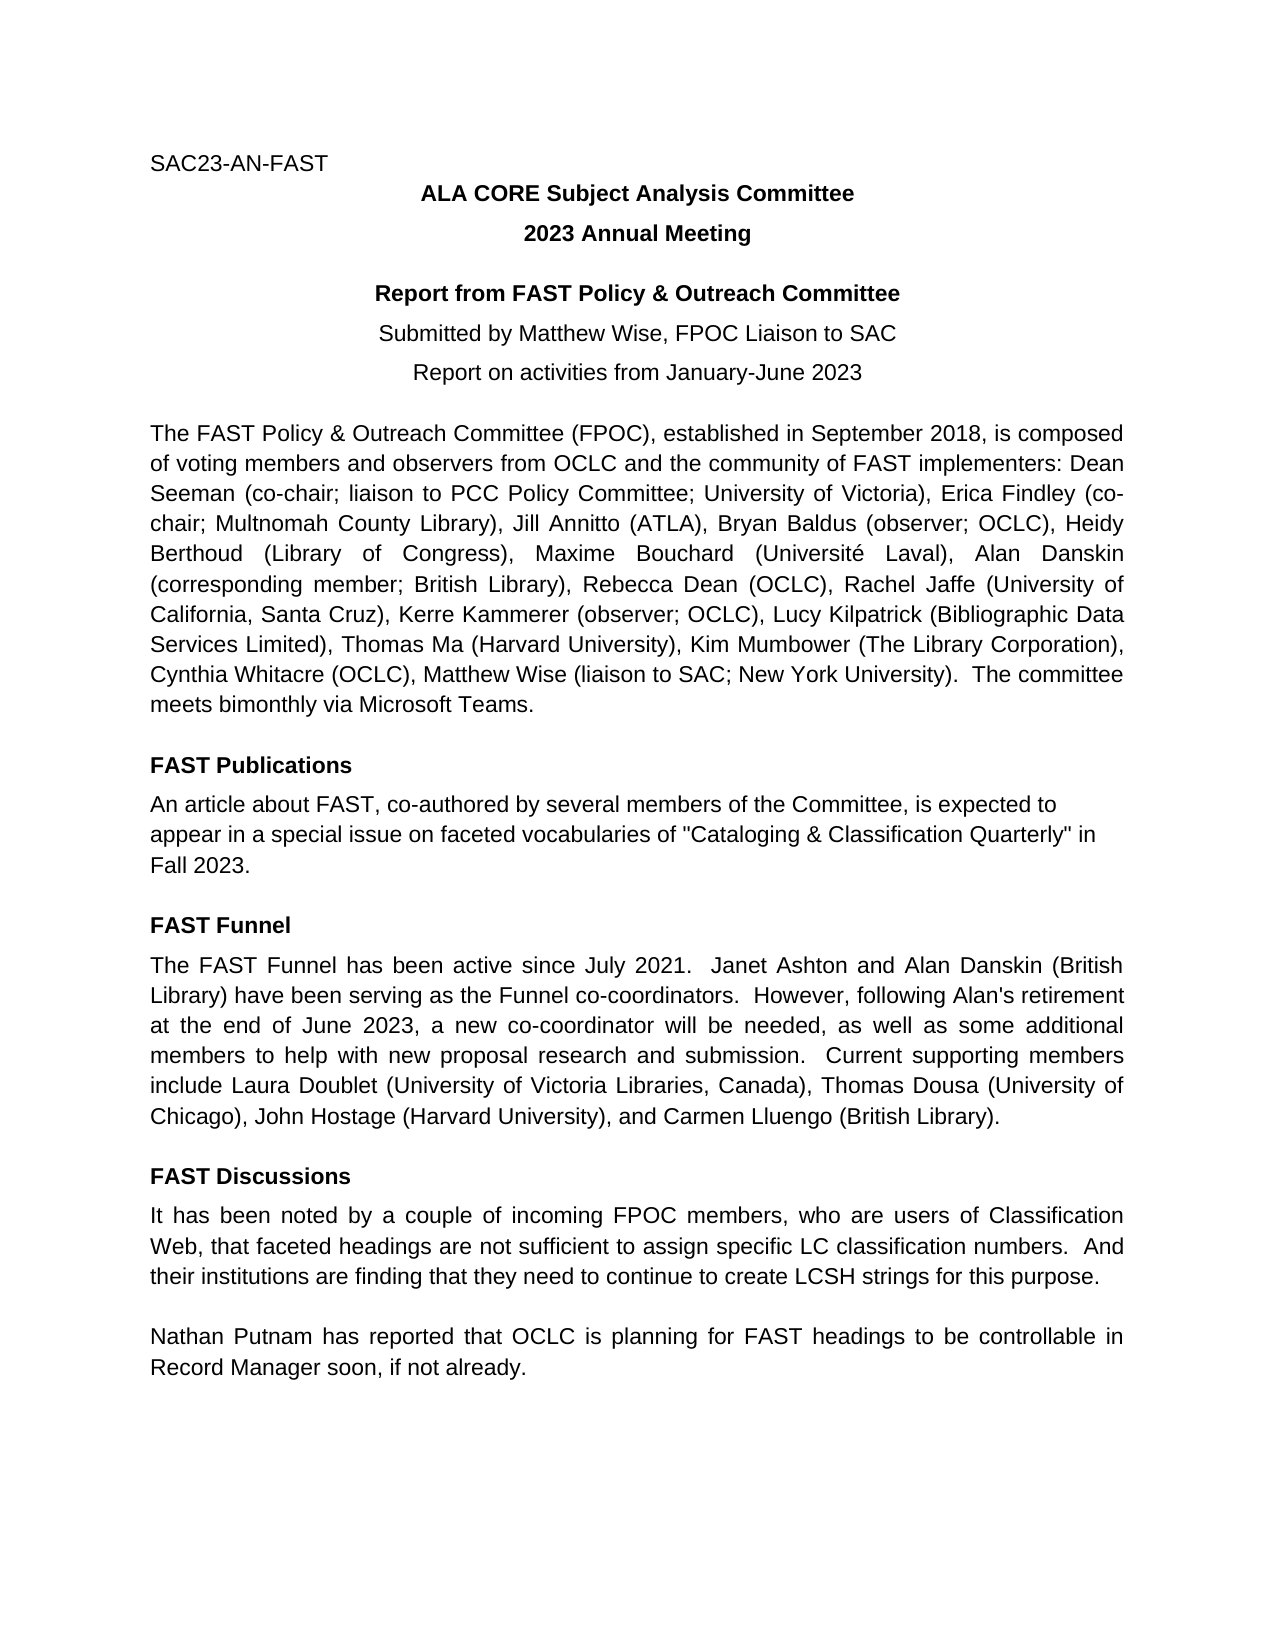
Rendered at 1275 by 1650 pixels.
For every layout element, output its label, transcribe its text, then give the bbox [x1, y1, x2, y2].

text Report on activities from January-June 2023 [150, 359, 1125, 385]
text Submitted by Matthew Wise, FPOC Liaison to SAC [150, 319, 1125, 346]
text 2023 Annual Meeting [150, 220, 1125, 246]
text The FAST Policy & Outreach Committee (FPOC), established in September 2018, is composed of voting members and observers from OCLC and the community of FAST implementers: Dean Seeman (co-chair; liaison to PCC Policy Committee; University of Victoria), Erica Findley (co-chair; Multnomah County Library), Jill Annitto (ATLA), Bryan Baldus (observer; OCLC), Heidy Berthoud (Library of Congress), Maxime Bouchard (Université Laval), Alan Danskin (corresponding member; British Library), Rebecca Dean (OCLC), Rachel Jaffe (University of California, Santa Cruz), Kerre Kammerer (observer; OCLC), Lucy Kilpatrick (Bibliographic Data Services Limited), Thomas Ma (Harvard University), Kim Mumbower (The Library Corporation), Cynthia Whitacre (OCLC), Matthew Wise (liaison to SAC; New York University). The committee meets bimonthly via Microsoft Teams. [150, 419, 1125, 718]
text An article about FAST, co-authored by several members of the Committee, is expected to appear in a special issue on faceted vocabularies of "Cataloging & Classification Quarterly" in Fall 2023. [150, 791, 1125, 878]
text SAC23-AN-FAST [150, 150, 1125, 176]
text FAST Funnel [150, 912, 1125, 938]
text The FAST Funnel has been active since July 2021. Janet Ashton and Alan Danskin (British Library) have been serving as the Funnel co-coordinators. However, following Alan's retirement at the end of June 2023, a new co-coordinator will be needed, as well as some additional members to help with new proposal research and submission. Current supporting members include Laura Doublet (University of Victoria Libraries, Canada), Thomas Dousa (University of Chicago), John Hostage (Harvard University), and Carmen Lluengo (British Library). [150, 952, 1125, 1129]
text Nathan Putnam has reported that OCLC is planning for FAST headings to be controllable in Record Manager soon, if not already. [150, 1323, 1125, 1380]
text It has been noted by a couple of incoming FPOC members, who are users of Classification Web, that faceted headings are not sufficient to assign specific LC classification numbers. And their institutions are finding that they need to continue to create LCSH strings for this purpose. [150, 1202, 1125, 1289]
text FAST Discussions [150, 1163, 1125, 1189]
text Report from FAST Policy & Outreach Committee [150, 280, 1125, 306]
text ALA CORE Subject Analysis Committee [150, 180, 1125, 207]
text FAST Publications [150, 752, 1125, 778]
